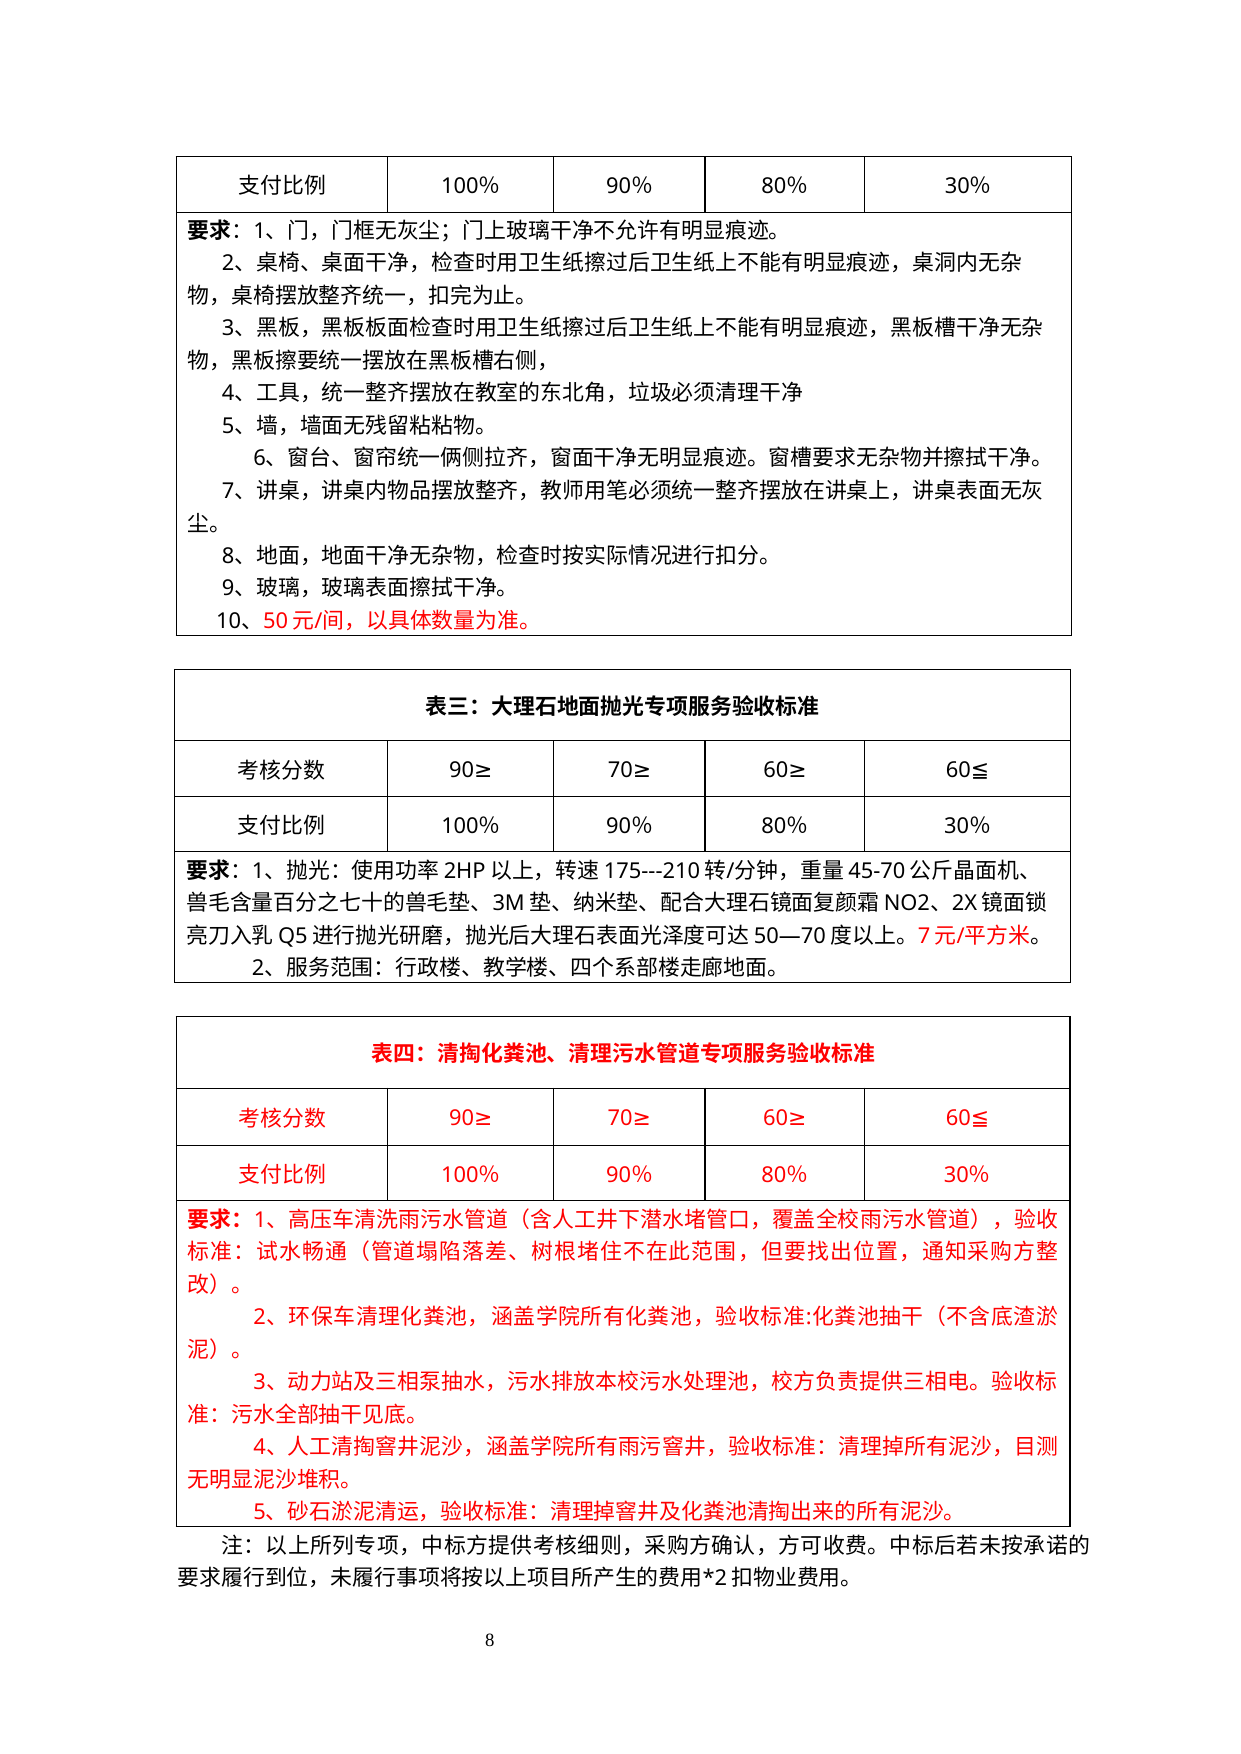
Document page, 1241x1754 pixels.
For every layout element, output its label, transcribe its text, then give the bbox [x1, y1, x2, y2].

text 注：以上所列专项，中标方提供考核细则，采购方确认，方可收费。中标后若未按承诺的要求履行到位，未履行事项将按以上项目所产生的费用*2扣物业费用。 [177, 1527, 1092, 1592]
table_cell 90％ [554, 157, 704, 212]
table_cell 80％ [706, 797, 864, 851]
table_cell 80％ [706, 157, 864, 212]
table_cell 要求：1、门，门框无灰尘；门上玻璃干净不允许有明显痕迹。 2、桌椅、桌面干净，检查时用卫生纸擦过后卫生纸上不能有明显痕迹，桌洞内无杂物，桌椅摆放整齐统一，扣完为止。 3、黑板，黑板板面检查时用卫生纸擦过后卫生纸上不能有明显痕迹，黑板槽干净无杂物，黑板擦要统一摆放在黑板槽右侧， 4、工具，统一整齐摆放在教室的东北角，垃圾必须清理干净 5、墙，墙面无残留粘粘物。 6、窗台、窗帘统一俩侧拉齐，窗面干净无明显痕迹。窗槽要求无杂物并擦拭干净。 7、讲桌，讲桌内物品摆放整齐，教师用笔必须统一整齐摆放在讲桌上，讲桌表面无灰尘。 8、地面，地面干净无杂物，检查时按实际情况进行扣分。 9、玻璃，玻璃表面擦拭干净。 10、50元/间，以具体数量为准。 [177, 213, 1071, 635]
table_cell 30％ [865, 797, 1070, 851]
table_cell 支付比例 [175, 797, 387, 851]
table_cell 30％ [865, 1146, 1069, 1200]
table_header 表三：大理石地面抛光专项服务验收标准 [175, 670, 1070, 740]
table_cell 要求：1、抛光：使用功率2HP以上，转速175---210转/分钟，重量45-70公斤晶面机、兽毛含量百分之七十的兽毛垫、3M垫、纳米垫、配合大理石镜面复颜霜NO2、2X镜面锁亮刀入乳Q5进行抛光研磨，抛光后大理石表面光泽度可达50—70度以上。7元/平方米。 2、服务范围：行政楼、教学楼、四个系部楼走廊地面。 [175, 852, 1070, 982]
table_cell 考核分数 [177, 1089, 387, 1145]
table_cell 60≦ [865, 1089, 1069, 1145]
table_cell 90≥ [388, 741, 553, 796]
table_cell 支付比例 [177, 157, 387, 212]
table_cell 考核分数 [175, 741, 387, 796]
table_cell 70≥ [554, 741, 704, 796]
table_cell 80％ [706, 1146, 864, 1200]
table_header 表四：清掏化粪池、清理污水管道专项服务验收标准 [177, 1017, 1069, 1088]
table_cell 100％ [388, 1146, 553, 1200]
table_cell 90≥ [388, 1089, 553, 1145]
table_cell 100％ [388, 157, 553, 212]
table_cell 60≦ [865, 741, 1070, 796]
table_cell 60≥ [706, 741, 864, 796]
table_cell 90％ [554, 797, 704, 851]
table_cell 30％ [865, 157, 1071, 212]
table_cell 支付比例 [177, 1146, 387, 1200]
table_cell 100％ [388, 797, 553, 851]
table_cell 要求：1、高压车清洗雨污水管道（含人工井下潜水堵管口，覆盖全校雨污水管道），验收标准：试水畅通（管道塌陷落差、树根堵住不在此范围，但要找出位置，通知采购方整改）。 2、环保车清理化粪池，涵盖学院所有化粪池，验收标准:化粪池抽干（不含底渣淤泥）。 3、动力站及三相泵抽水，污水排放本校污水处理池，校方负责提供三相电。验收标准：污水全部抽干见底。 4、人工清掏窨井泥沙，涵盖学院所有雨污窨井，验收标准：清理掉所有泥沙，目测无明显泥沙堆积。 5、砂石淤泥清运，验收标准：清理掉窨井及化粪池清掏出来的所有泥沙。 [177, 1201, 1069, 1526]
table_cell 60≥ [706, 1089, 864, 1145]
table_cell 90％ [554, 1146, 704, 1200]
table_cell 70≥ [554, 1089, 704, 1145]
